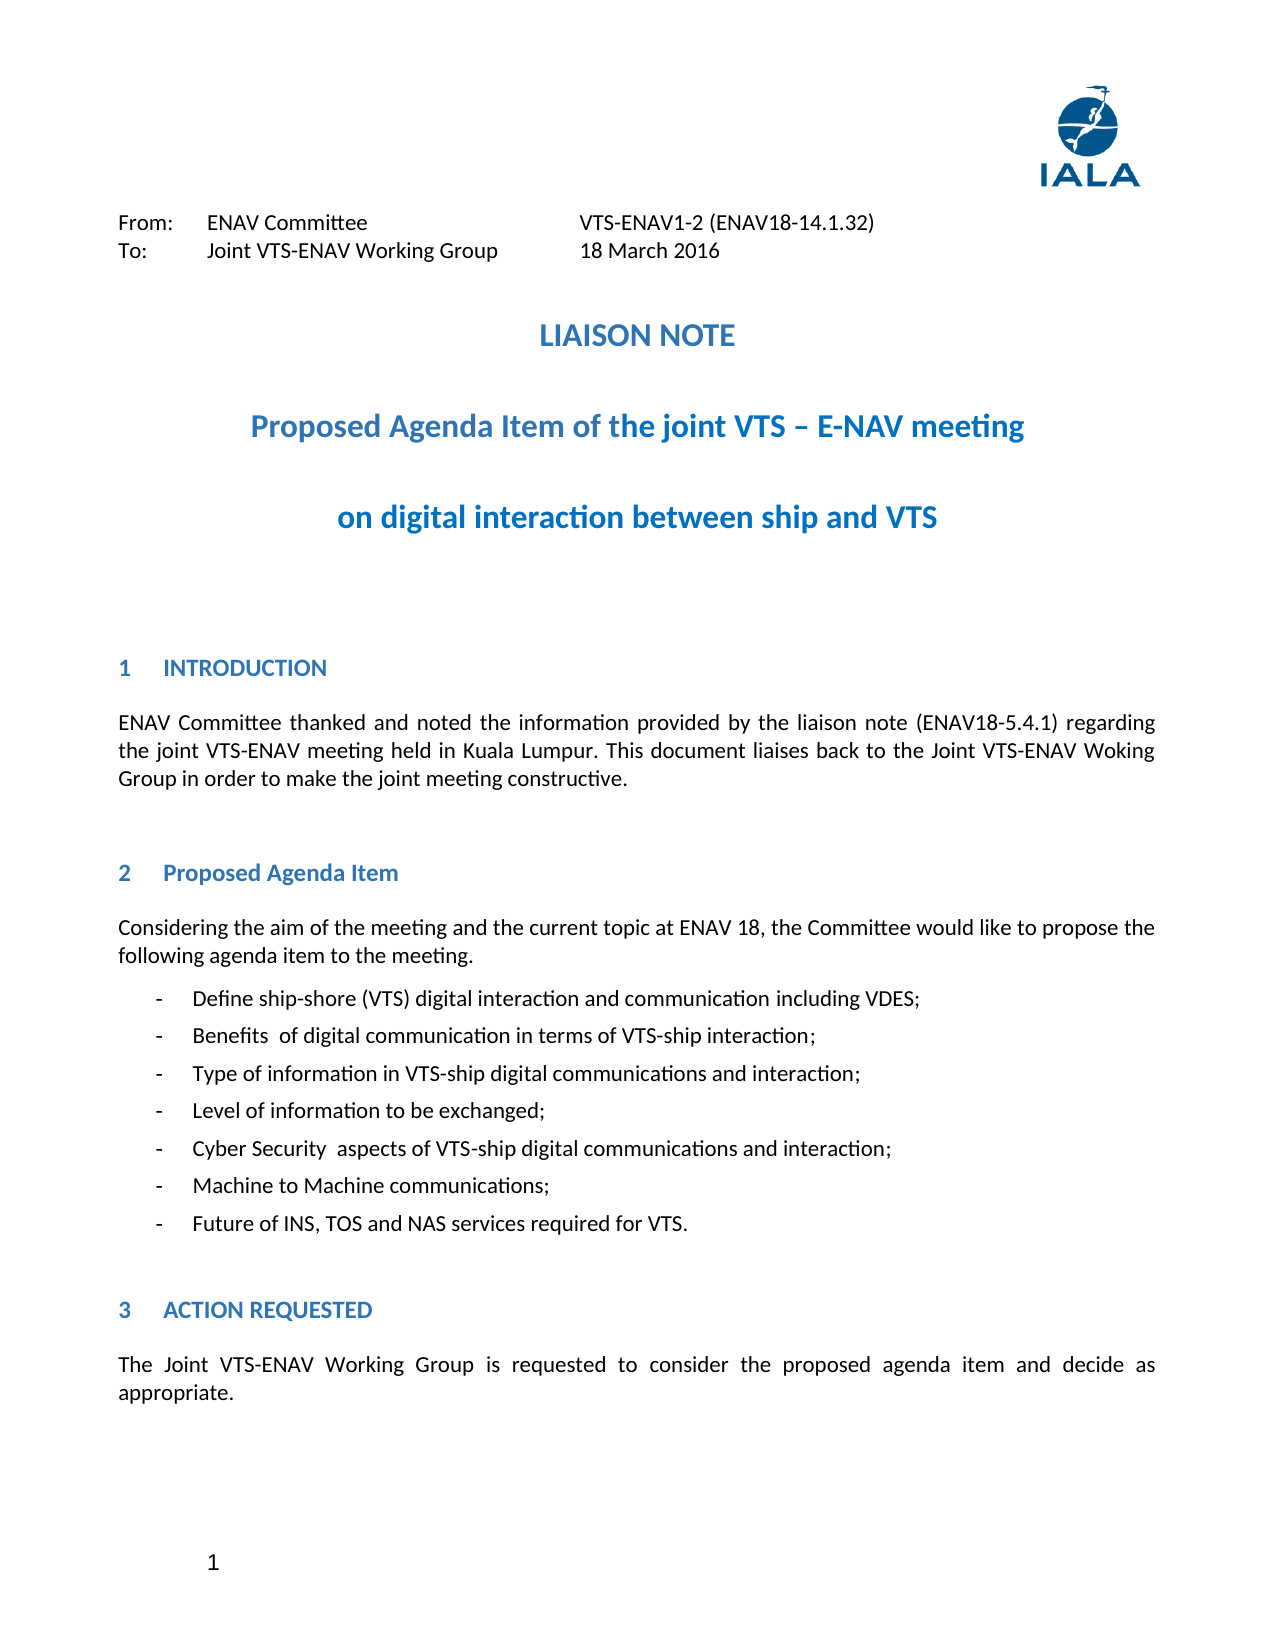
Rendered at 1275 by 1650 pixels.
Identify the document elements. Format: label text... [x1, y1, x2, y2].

list Machine to Machine communications; [155, 1169, 1157, 1200]
table_cell To: Joint VTS-ENAV Working Group [107, 236, 568, 264]
text ENAV Committee thanked and noted the information provided by the liaison note (ENAV18-5.4.1) regarding the joint VTS-ENAV meeting held in Kuala Lumpur. This document liaises back to the Joint VTS-ENAV Woking Group in order to make the joint meeting constructive. [118, 708, 1157, 792]
subtitle ACTION REQUESTED [118, 1294, 1157, 1325]
table_header From: ENAV Committee [107, 208, 568, 236]
list Benefits of digital communication in terms of VTS-ship interaction; [155, 1019, 1157, 1050]
title LIAISON NOTE [118, 314, 1157, 355]
subtitle Proposed Agenda Item [118, 857, 1157, 888]
list Type of information in VTS-ship digital communications and interaction; [155, 1056, 1157, 1088]
title Proposed Agenda Item of the joint VTS – E-NAV meeting [118, 405, 1157, 446]
list Cyber Security aspects of VTS-ship digital communications and interaction; [155, 1131, 1157, 1163]
subtitle INTRODUCTION [118, 652, 1157, 683]
title on digital interaction between ship and VTS [118, 496, 1157, 537]
text Considering the aim of the meeting and the current topic at ENAV 18, the Committee would like to propose the following agenda item to the meeting. [118, 913, 1157, 969]
list Future of INS, TOS and NAS services required for VTS. [155, 1206, 1157, 1238]
table_header VTS-ENAV1-2 (ENAV18-14.1.32) [568, 208, 1137, 236]
table_cell 18 March 2016 [568, 236, 1137, 264]
list Define ship-shore (VTS) digital interaction and communication including VDES; [155, 981, 1157, 1013]
text The Joint VTS-ENAV Working Group is requested to consider the proposed agenda item and decide as appropriate. [118, 1350, 1157, 1406]
list Level of information to be exchanged; [155, 1094, 1157, 1125]
picture [1018, 74, 1157, 209]
